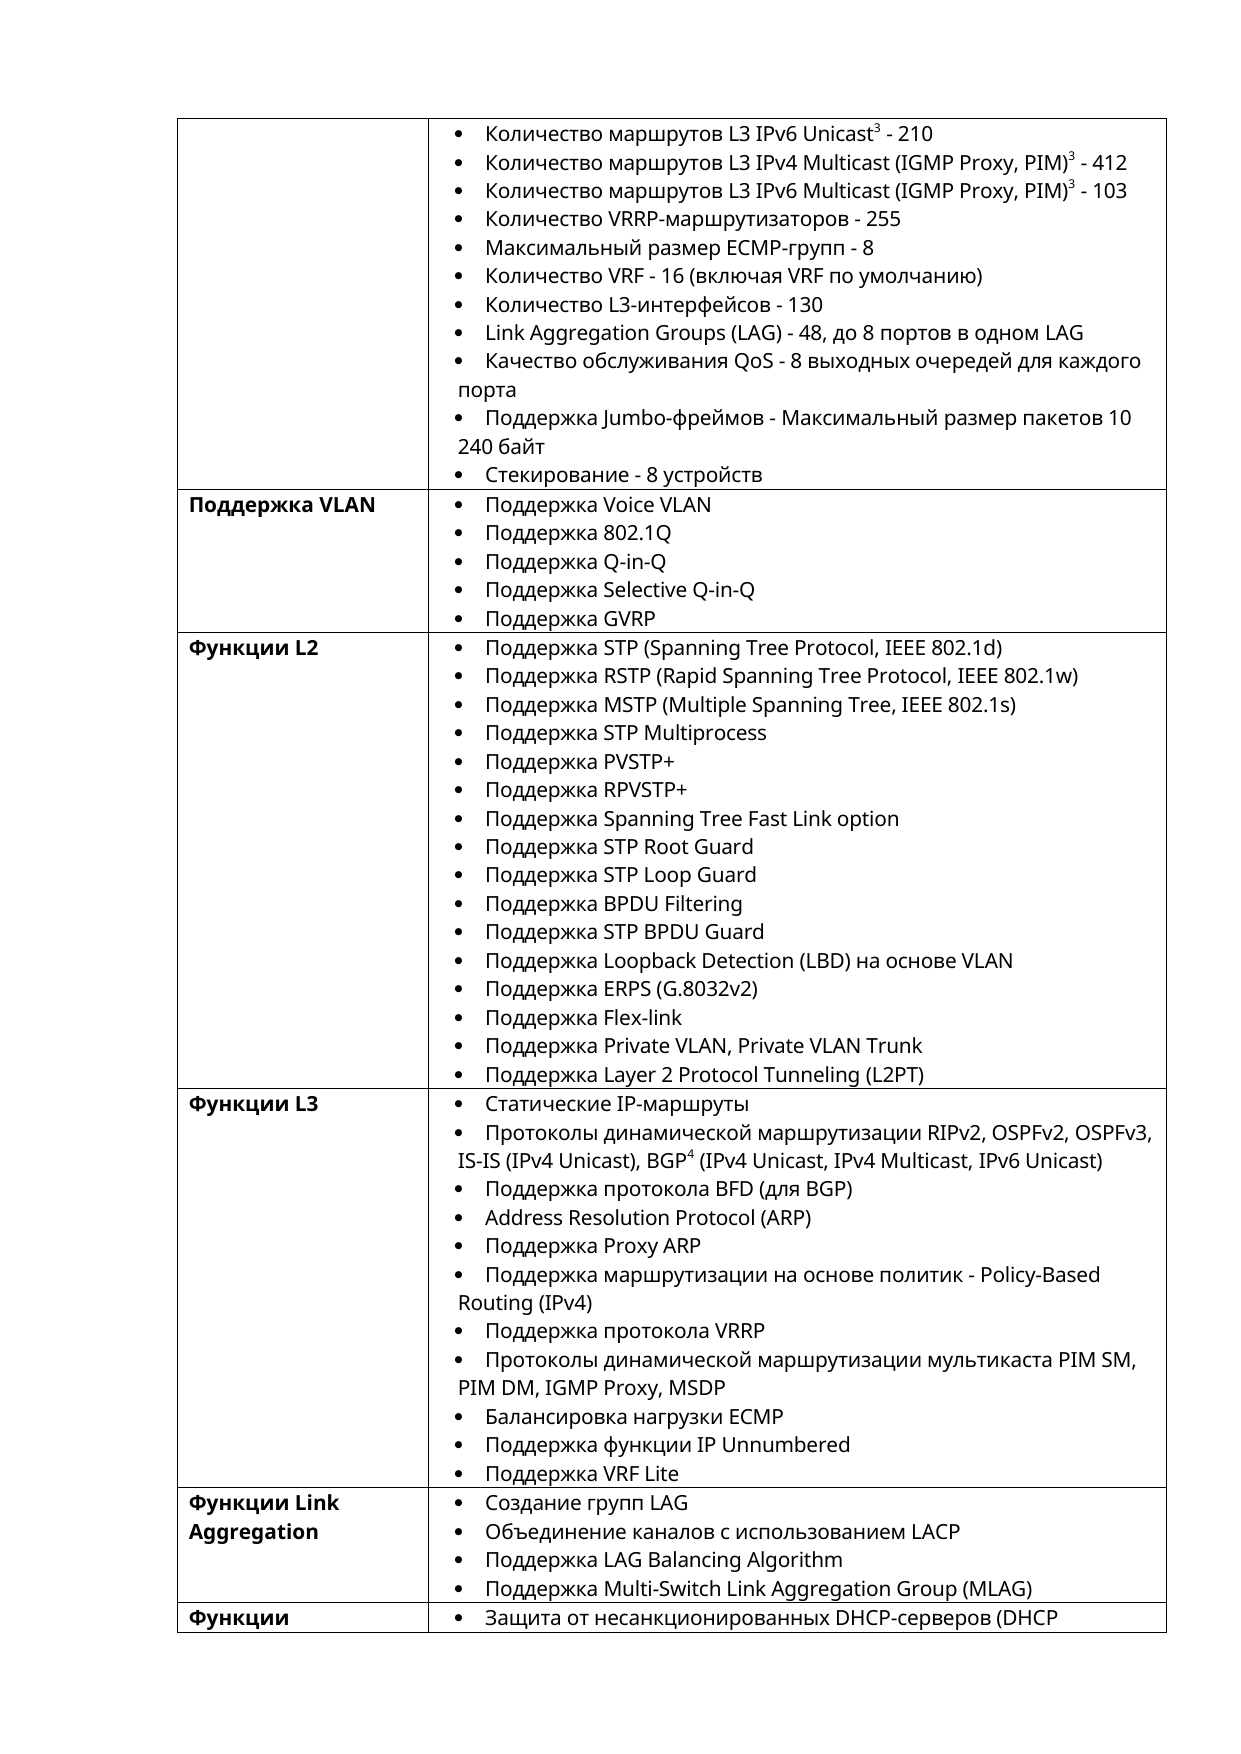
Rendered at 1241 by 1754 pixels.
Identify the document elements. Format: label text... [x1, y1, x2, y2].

table_cell Функции L3 [178, 1089, 428, 1487]
table_cell Создание групп LAG Объединение каналов с использованием LACP Поддержка LAG Balancing Algorithm Поддержка Multi-Switch Link Aggregation Group (MLAG) [429, 1488, 1166, 1602]
table_cell Поддержка VLAN [178, 490, 428, 632]
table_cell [429, 1603, 1166, 1632]
table_cell Статические IP-маршруты Протоколы динамической маршрутизации RIPv2, OSPFv2, OSPFv3, IS-IS (IPv4 Unicast), BGP4 (IPv4 Unicast, IPv4 Multicast, IPv6 Unicast) Поддержка протокола BFD (для BGP) Address Resolution Protocol (ARP) Поддержка Proxy ARP Поддержка маршрутизации на основе политик - Policy-Based Routing (IPv4) Поддержка протокола VRRP Протоколы динамической маршрутизации мультикаста PIM SM, PIM DM, IGMP Proxy, MSDP Балансировка нагрузки ECMP Поддержка функции IP Unnumbered Поддержка VRF Lite [429, 1089, 1166, 1487]
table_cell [178, 1603, 428, 1632]
table_cell Функции L2 [178, 633, 428, 1088]
table_cell Поддержка Voice VLAN Поддержка 802.1Q Поддержка Q-in-Q Поддержка Selective Q-in-Q Поддержка GVRP [429, 490, 1166, 632]
table_cell Функции Link Aggregation [178, 1488, 428, 1602]
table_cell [178, 119, 428, 489]
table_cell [429, 119, 1166, 489]
table_cell Поддержка STP (Spanning Tree Protocol, IEEE 802.1d) Поддержка RSTP (Rapid Spanning Tree Protocol, IEEE 802.1w) Поддержка MSTP (Multiple Spanning Tree, IEEE 802.1s) Поддержка STP Multiprocess Поддержка PVSTP+ Поддержка RPVSTP+ Поддержка Spanning Tree Fast Link option Поддержка STP Root Guard Поддержка STP Loop Guard Поддержка BPDU Filtering Поддержка STP BPDU Guard Поддержка Loopback Detection (LBD) на основе VLAN Поддержка ERPS (G.8032v2) Поддержка Flex-link Поддержка Private VLAN, Private VLAN Trunk Поддержка Layer 2 Protocol Tunneling (L2PT) [429, 633, 1166, 1088]
